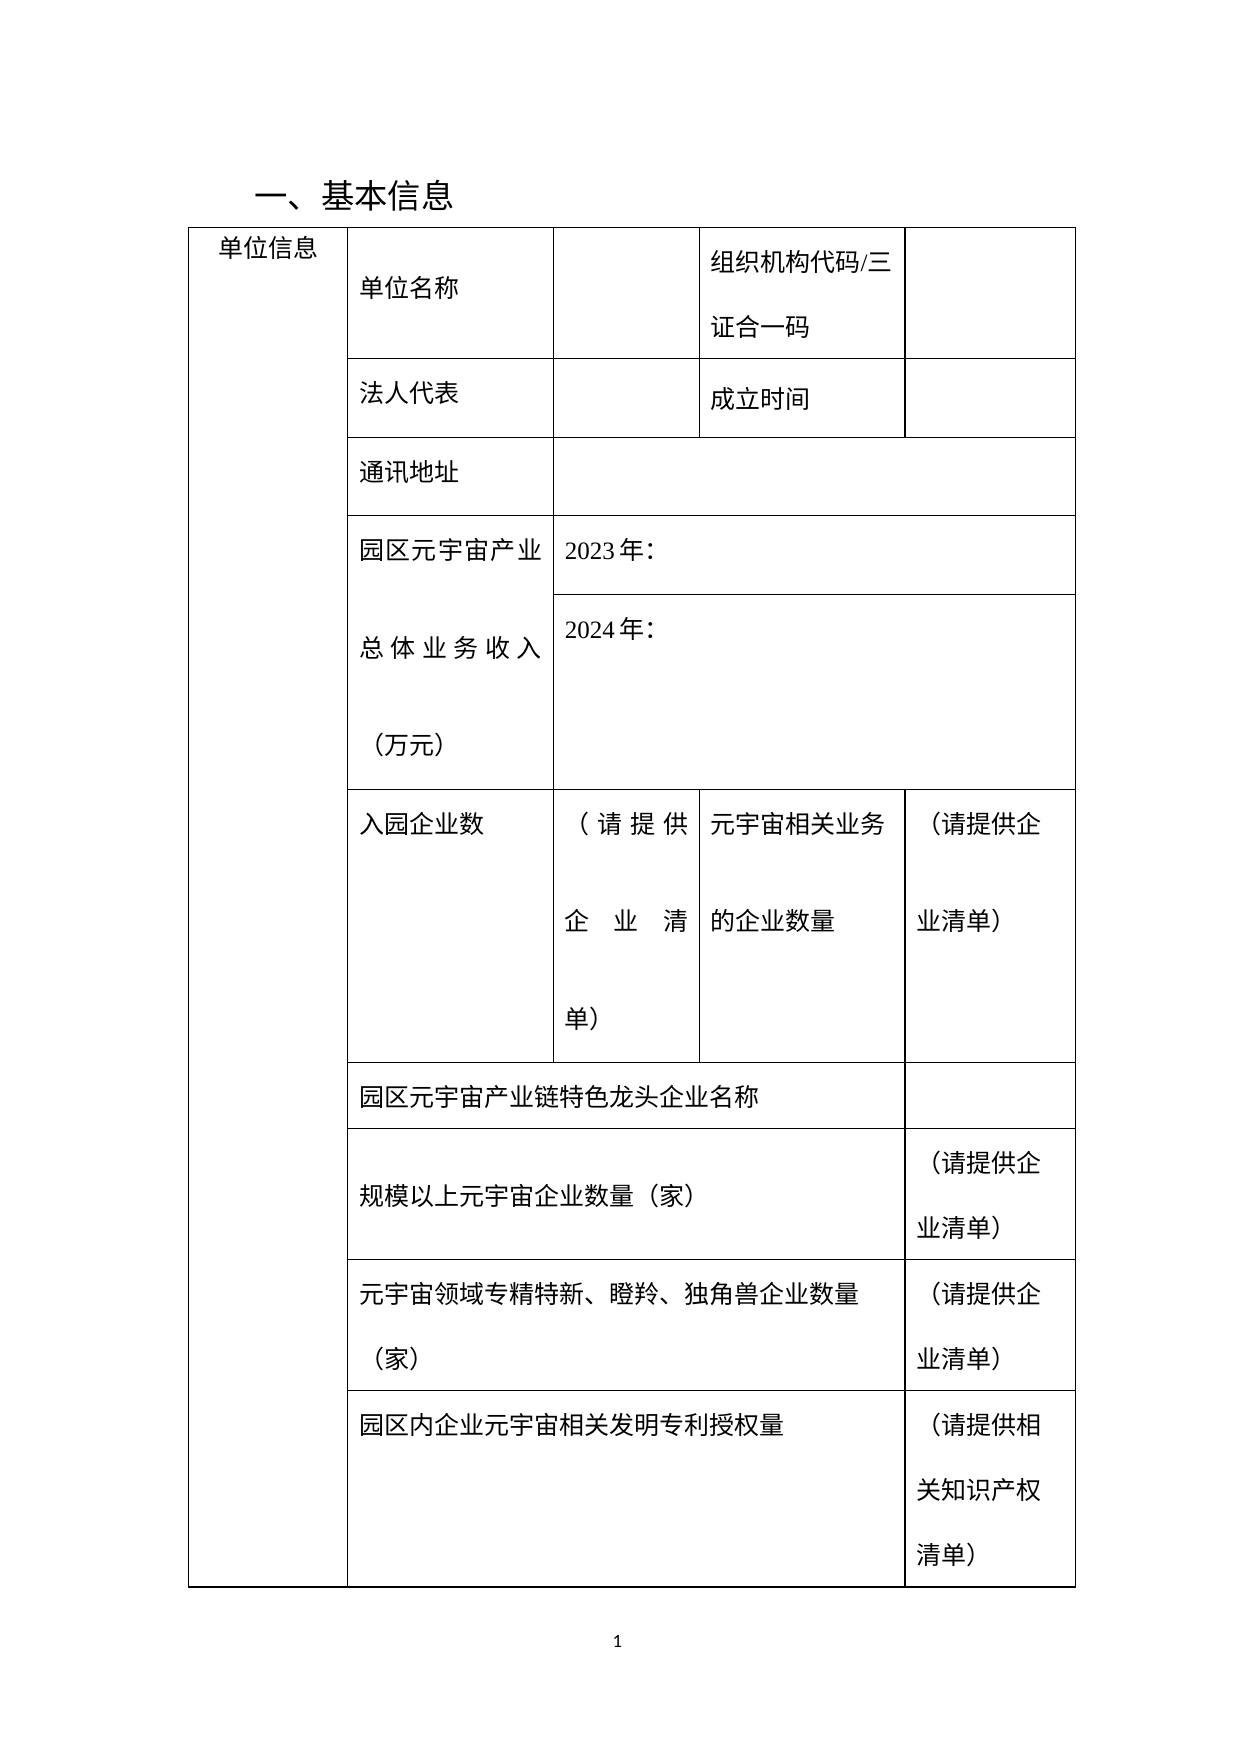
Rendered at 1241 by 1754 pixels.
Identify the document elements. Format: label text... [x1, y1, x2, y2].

table_cell （请提供相关知识产权清单） [906, 1391, 1075, 1586]
table_cell 规模以上元宇宙企业数量（家） [348, 1129, 904, 1259]
table_cell （请提供企业清单） [906, 1260, 1075, 1390]
table_header [554, 228, 699, 358]
table_header 组织机构代码/三证合一码 [700, 228, 904, 358]
table_cell 法人代表 [348, 359, 553, 437]
table_cell 元宇宙领域专精特新、瞪羚、独角兽企业数量（家） [348, 1260, 904, 1390]
table_cell 园区内企业元宇宙相关发明专利授权量 [348, 1391, 904, 1586]
table_cell 园区元宇宙产业总体业务收入（万元） [348, 516, 553, 789]
table_header [906, 228, 1075, 358]
table_header 单位名称 [348, 228, 553, 358]
table_cell （请提供企业清单） [906, 1129, 1075, 1259]
table_cell 2024年： [554, 595, 1075, 789]
table_cell 2023年： [554, 516, 1075, 594]
text 一、基本信息 [187, 162, 1053, 227]
table_cell 通讯地址 [348, 438, 553, 515]
table_cell 元宇宙相关业务的企业数量 [700, 790, 904, 1062]
table_header 单位信息 [189, 228, 347, 1586]
table_cell [554, 438, 1075, 515]
table_cell [906, 1063, 1075, 1128]
table_cell [906, 359, 1075, 437]
table_cell 成立时间 [700, 359, 904, 437]
table_cell （请提供企业清单） [906, 790, 1075, 1062]
table_cell 园区元宇宙产业链特色龙头企业名称 [348, 1063, 904, 1128]
table_cell [554, 359, 699, 437]
table_cell （请提供企业清单） [554, 790, 699, 1062]
table_cell 入园企业数 [348, 790, 553, 1062]
